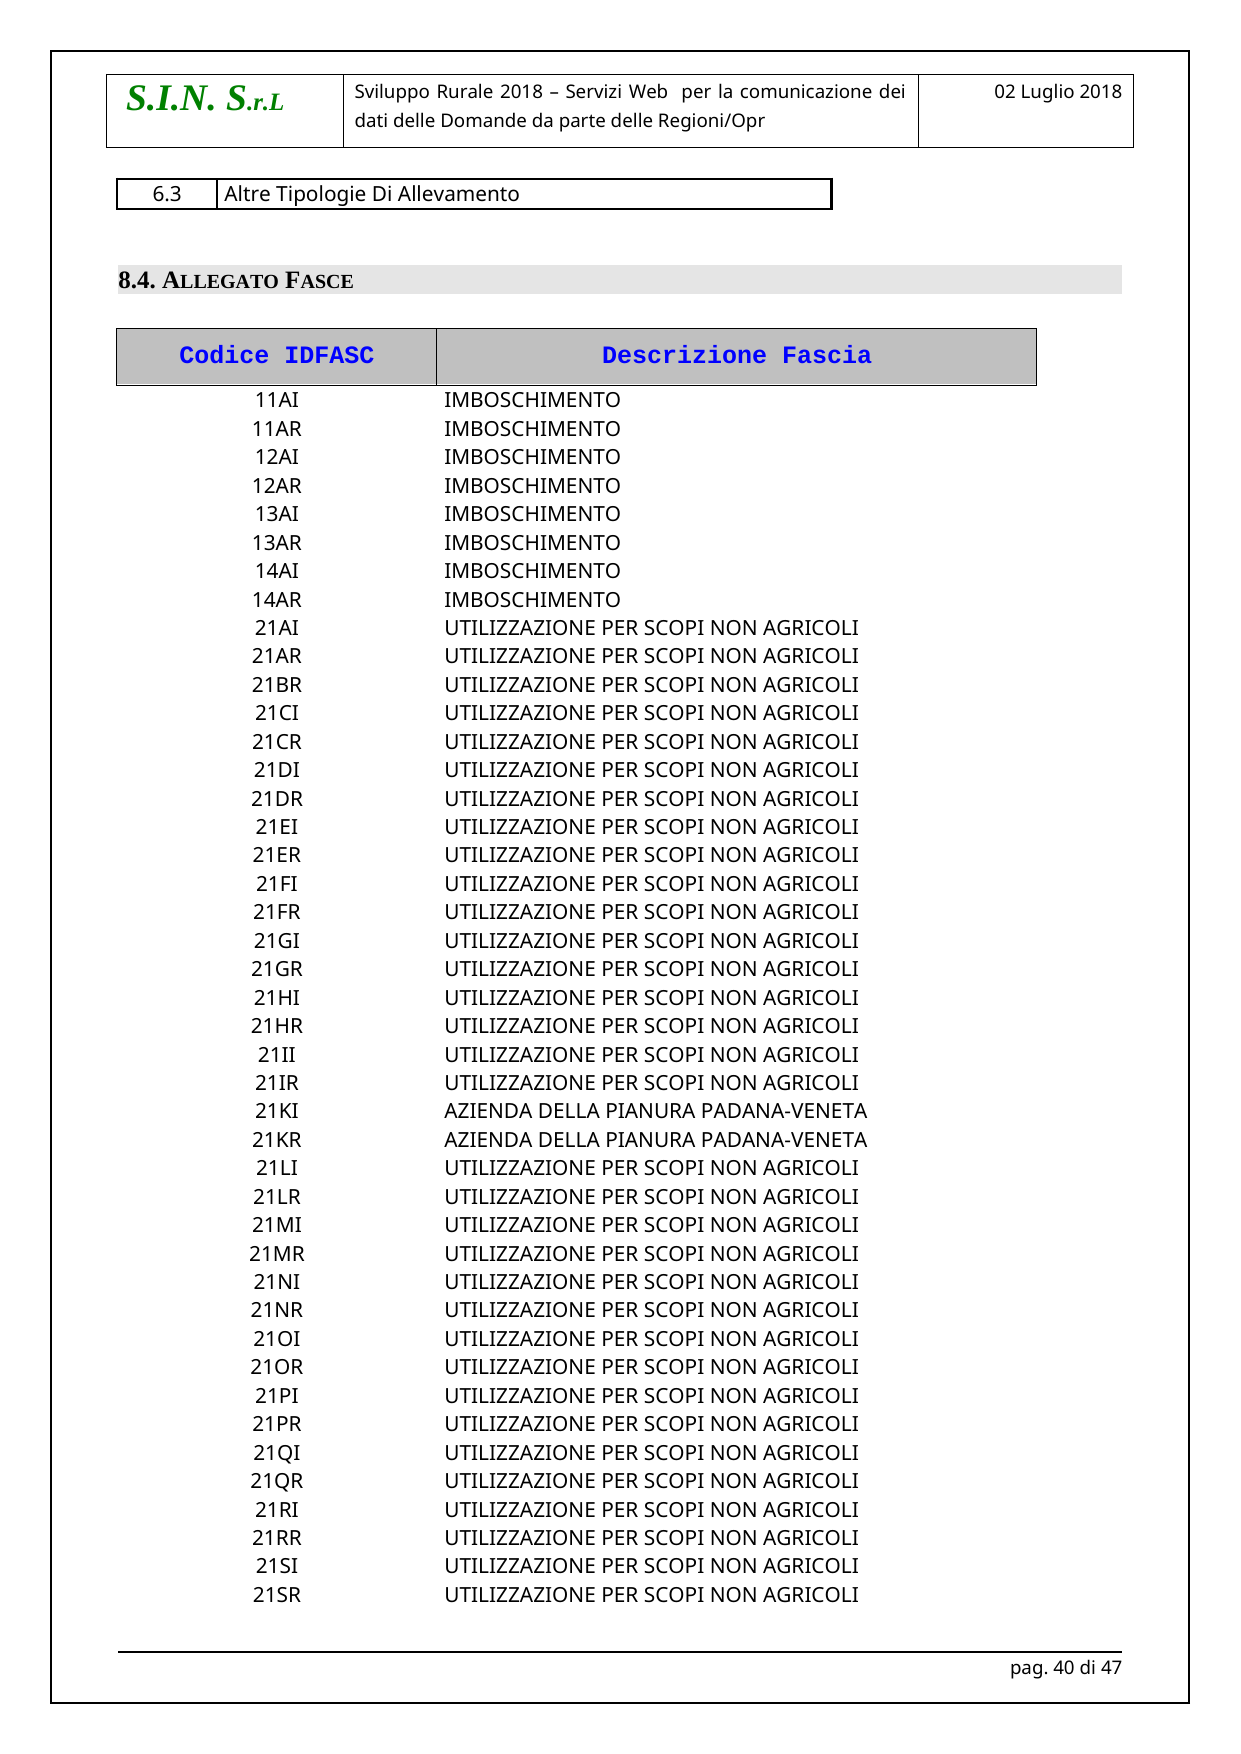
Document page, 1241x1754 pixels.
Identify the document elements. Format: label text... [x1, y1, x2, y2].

table_cell UTILIZZAZIONE PER SCOPI NON AGRICOLI [437, 727, 1037, 755]
table_cell UTILIZZAZIONE PER SCOPI NON AGRICOLI [437, 1267, 1037, 1296]
table_cell 21QR [117, 1466, 437, 1495]
table_cell UTILIZZAZIONE PER SCOPI NON AGRICOLI [437, 642, 1037, 670]
table_cell UTILIZZAZIONE PER SCOPI NON AGRICOLI [437, 1154, 1037, 1182]
table_cell IMBOSCHIMENTO [437, 585, 1037, 613]
table_cell 14AR [117, 585, 437, 613]
table_cell 21DI [117, 755, 437, 784]
table_cell 21BR [117, 670, 437, 698]
table_cell AZIENDA DELLA PIANURA PADANA-VENETA [437, 1125, 1037, 1153]
table_cell UTILIZZAZIONE PER SCOPI NON AGRICOLI [437, 1353, 1037, 1381]
table_cell IMBOSCHIMENTO [437, 528, 1037, 556]
table_cell UTILIZZAZIONE PER SCOPI NON AGRICOLI [437, 1466, 1037, 1495]
table_cell 21KR [117, 1125, 437, 1153]
table_header Descrizione Fascia [437, 329, 1036, 384]
table_cell 21QI [117, 1438, 437, 1466]
table_cell AZIENDA DELLA PIANURA PADANA-VENETA [437, 1097, 1037, 1125]
table_cell 6.3 [118, 180, 216, 208]
table_cell 21SI [117, 1552, 437, 1580]
table_cell 21FI [117, 869, 437, 897]
table_cell 11AR [117, 414, 437, 442]
table_cell UTILIZZAZIONE PER SCOPI NON AGRICOLI [437, 1381, 1037, 1409]
table_cell UTILIZZAZIONE PER SCOPI NON AGRICOLI [437, 1438, 1037, 1466]
table_cell UTILIZZAZIONE PER SCOPI NON AGRICOLI [437, 784, 1037, 812]
table_cell 12AR [117, 471, 437, 499]
table_cell 21LI [117, 1154, 437, 1182]
table_cell 13AI [117, 499, 437, 528]
table_cell UTILIZZAZIONE PER SCOPI NON AGRICOLI [437, 926, 1037, 954]
table_cell IMBOSCHIMENTO [437, 443, 1037, 471]
table_cell UTILIZZAZIONE PER SCOPI NON AGRICOLI [437, 1210, 1037, 1239]
table_cell UTILIZZAZIONE PER SCOPI NON AGRICOLI [437, 613, 1037, 642]
table_cell UTILIZZAZIONE PER SCOPI NON AGRICOLI [437, 869, 1037, 897]
table_cell IMBOSCHIMENTO [437, 556, 1037, 585]
table_cell UTILIZZAZIONE PER SCOPI NON AGRICOLI [437, 1182, 1037, 1210]
table_cell 11AI [117, 386, 437, 414]
table_cell IMBOSCHIMENTO [437, 414, 1037, 442]
table_cell UTILIZZAZIONE PER SCOPI NON AGRICOLI [437, 1409, 1037, 1438]
table_cell UTILIZZAZIONE PER SCOPI NON AGRICOLI [437, 812, 1037, 841]
table_cell UTILIZZAZIONE PER SCOPI NON AGRICOLI [437, 1523, 1037, 1552]
table_cell 21HI [117, 983, 437, 1011]
table_cell UTILIZZAZIONE PER SCOPI NON AGRICOLI [437, 1495, 1037, 1523]
table_cell 21OR [117, 1353, 437, 1381]
list Allegato Fasce [118, 265, 1122, 294]
table_cell IMBOSCHIMENTO [437, 471, 1037, 499]
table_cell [437, 1580, 1037, 1608]
table_cell UTILIZZAZIONE PER SCOPI NON AGRICOLI [437, 1068, 1037, 1097]
table_cell UTILIZZAZIONE PER SCOPI NON AGRICOLI [437, 1239, 1037, 1267]
table_cell 21PR [117, 1409, 437, 1438]
table_cell 21IR [117, 1068, 437, 1097]
table_cell 21DR [117, 784, 437, 812]
table_cell 21LR [117, 1182, 437, 1210]
table_cell IMBOSCHIMENTO [437, 499, 1037, 528]
table_cell 21PI [117, 1381, 437, 1409]
table_cell 21GR [117, 954, 437, 983]
table_cell 21RR [117, 1523, 437, 1552]
table_cell 21ER [117, 841, 437, 869]
table_cell 14AI [117, 556, 437, 585]
table_cell UTILIZZAZIONE PER SCOPI NON AGRICOLI [437, 1552, 1037, 1580]
table_cell 21RI [117, 1495, 437, 1523]
table_cell 13AR [117, 528, 437, 556]
table_cell IMBOSCHIMENTO [437, 386, 1037, 414]
table_cell 21CI [117, 699, 437, 727]
table_cell 21KI [117, 1097, 437, 1125]
table_cell 21AR [117, 642, 437, 670]
table_cell UTILIZZAZIONE PER SCOPI NON AGRICOLI [437, 983, 1037, 1011]
table_cell 21NR [117, 1296, 437, 1324]
table_cell 21AI [117, 613, 437, 642]
table_cell 21II [117, 1040, 437, 1068]
table_cell 21EI [117, 812, 437, 841]
table_cell 21NI [117, 1267, 437, 1296]
table_cell UTILIZZAZIONE PER SCOPI NON AGRICOLI [437, 699, 1037, 727]
table_cell 21MR [117, 1239, 437, 1267]
table_cell UTILIZZAZIONE PER SCOPI NON AGRICOLI [437, 1296, 1037, 1324]
table_cell UTILIZZAZIONE PER SCOPI NON AGRICOLI [437, 1324, 1037, 1352]
table_header Codice IDFASC [117, 329, 436, 384]
table_cell UTILIZZAZIONE PER SCOPI NON AGRICOLI [437, 670, 1037, 698]
table_cell Altre Tipologie Di Allevamento [218, 180, 830, 208]
table_cell UTILIZZAZIONE PER SCOPI NON AGRICOLI [437, 1040, 1037, 1068]
table_cell 21CR [117, 727, 437, 755]
table_cell 21MI [117, 1210, 437, 1239]
table_cell 21HR [117, 1011, 437, 1040]
table_cell UTILIZZAZIONE PER SCOPI NON AGRICOLI [437, 954, 1037, 983]
table_cell 21OI [117, 1324, 437, 1352]
table_cell 21GI [117, 926, 437, 954]
table_cell UTILIZZAZIONE PER SCOPI NON AGRICOLI [437, 1011, 1037, 1040]
table_cell UTILIZZAZIONE PER SCOPI NON AGRICOLI [437, 755, 1037, 784]
table_cell 12AI [117, 443, 437, 471]
table_cell 21SR [117, 1580, 437, 1608]
table_cell 21FR [117, 898, 437, 926]
table_cell UTILIZZAZIONE PER SCOPI NON AGRICOLI [437, 841, 1037, 869]
table_cell UTILIZZAZIONE PER SCOPI NON AGRICOLI [437, 898, 1037, 926]
